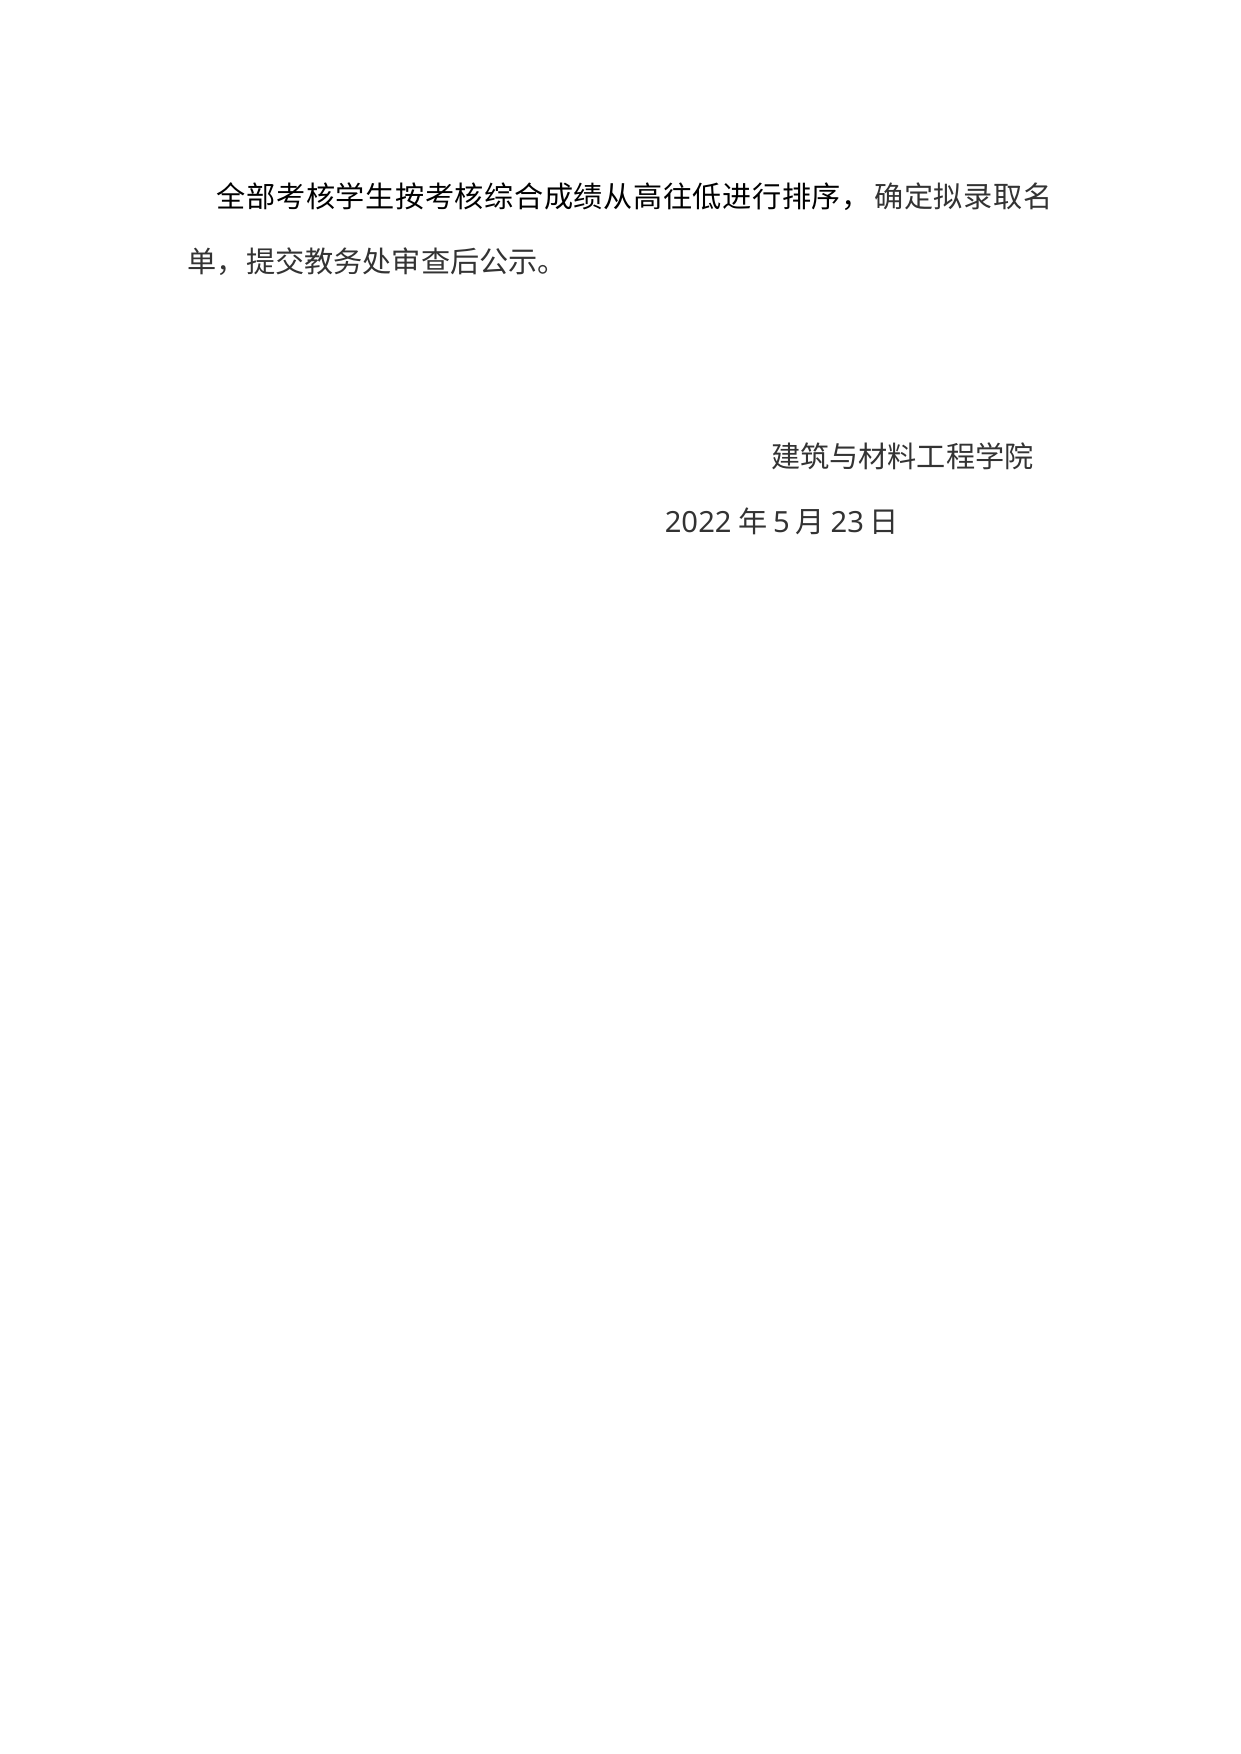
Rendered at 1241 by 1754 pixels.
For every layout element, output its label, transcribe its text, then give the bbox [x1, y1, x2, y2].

text 2022年5月23日 [187, 487, 1053, 552]
text 建筑与材料工程学院 [187, 422, 1053, 487]
list 全部考核学生按考核综合成绩从高往低进行排序，确定拟录取名单，提交教务处审查后公示。 [187, 162, 1053, 292]
